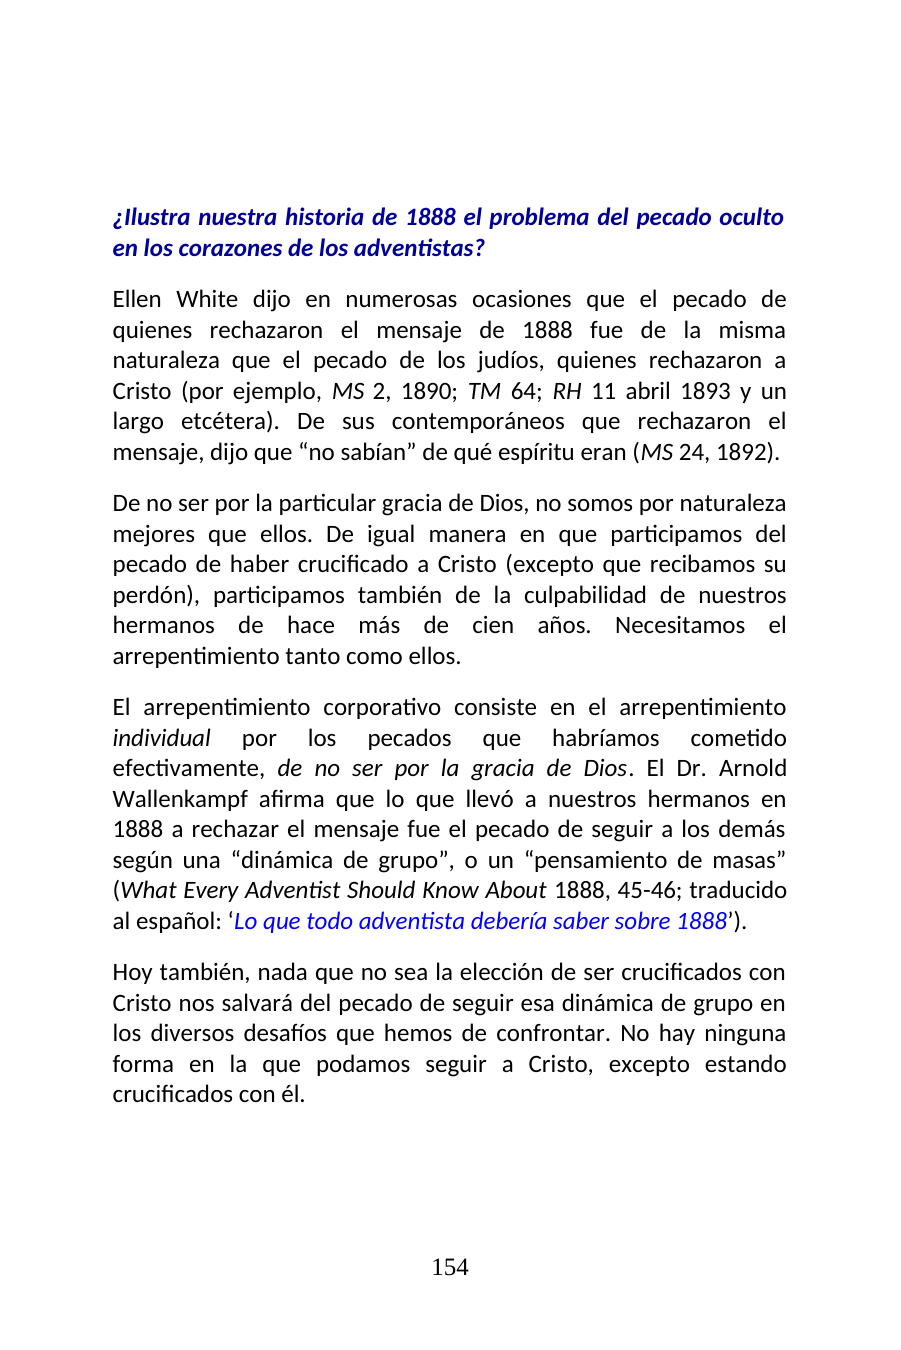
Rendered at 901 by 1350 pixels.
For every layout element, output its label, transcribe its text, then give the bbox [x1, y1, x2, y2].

text Ellen White dijo en numerosas ocasiones que el pecado de quienes rechazaron el mensaje de 1888 fue de la misma naturaleza que el pecado de los judíos, quienes rechazaron a Cristo (por ejemplo, MS 2, 1890; TM 64; RH 11 abril 1893 y un largo etcétera). De sus contemporáneos que rechazaron el mensaje, dijo que “no sabían” de qué espíritu eran (MS 24, 1892). [112, 283, 788, 466]
text De no ser por la particular gracia de Dios, no somos por naturaleza mejores que ellos. De igual manera en que participamos del pecado de haber crucificado a Cristo (excepto que recibamos su perdón), participamos también de la culpabilidad de nuestros hermanos de hace más de cien años. Necesitamos el arrepentimiento tanto como ellos. [112, 487, 788, 670]
text El arrepentimiento corporativo consiste en el arrepentimiento individual por los pecados que habríamos cometido efectivamente, de no ser por la gracia de Dios. El Dr. Arnold Wallenkampf afirma que lo que llevó a nuestros hermanos en rechazar el mensaje fue el pecado de seguir a los demás según una “dinámica de grupo”, o un “pensamiento de masas” (What Every Adventist Should Know About 1888, 45-46; traducido al español: ‘Lo que todo adventista debería saber sobre 1888’). [112, 691, 788, 935]
text ¿Ilustra nuestra historia de 1888 el problema del pecado oculto en los corazones de los adventistas? [112, 201, 788, 262]
text Hoy también, nada que no sea la elección de ser crucificados con Cristo nos salvará del pecado de seguir esa dinámica de grupo en los diversos desafíos que hemos de confrontar. No hay ninguna forma en la que podamos seguir a Cristo, excepto estando crucificados con él. [112, 956, 788, 1109]
